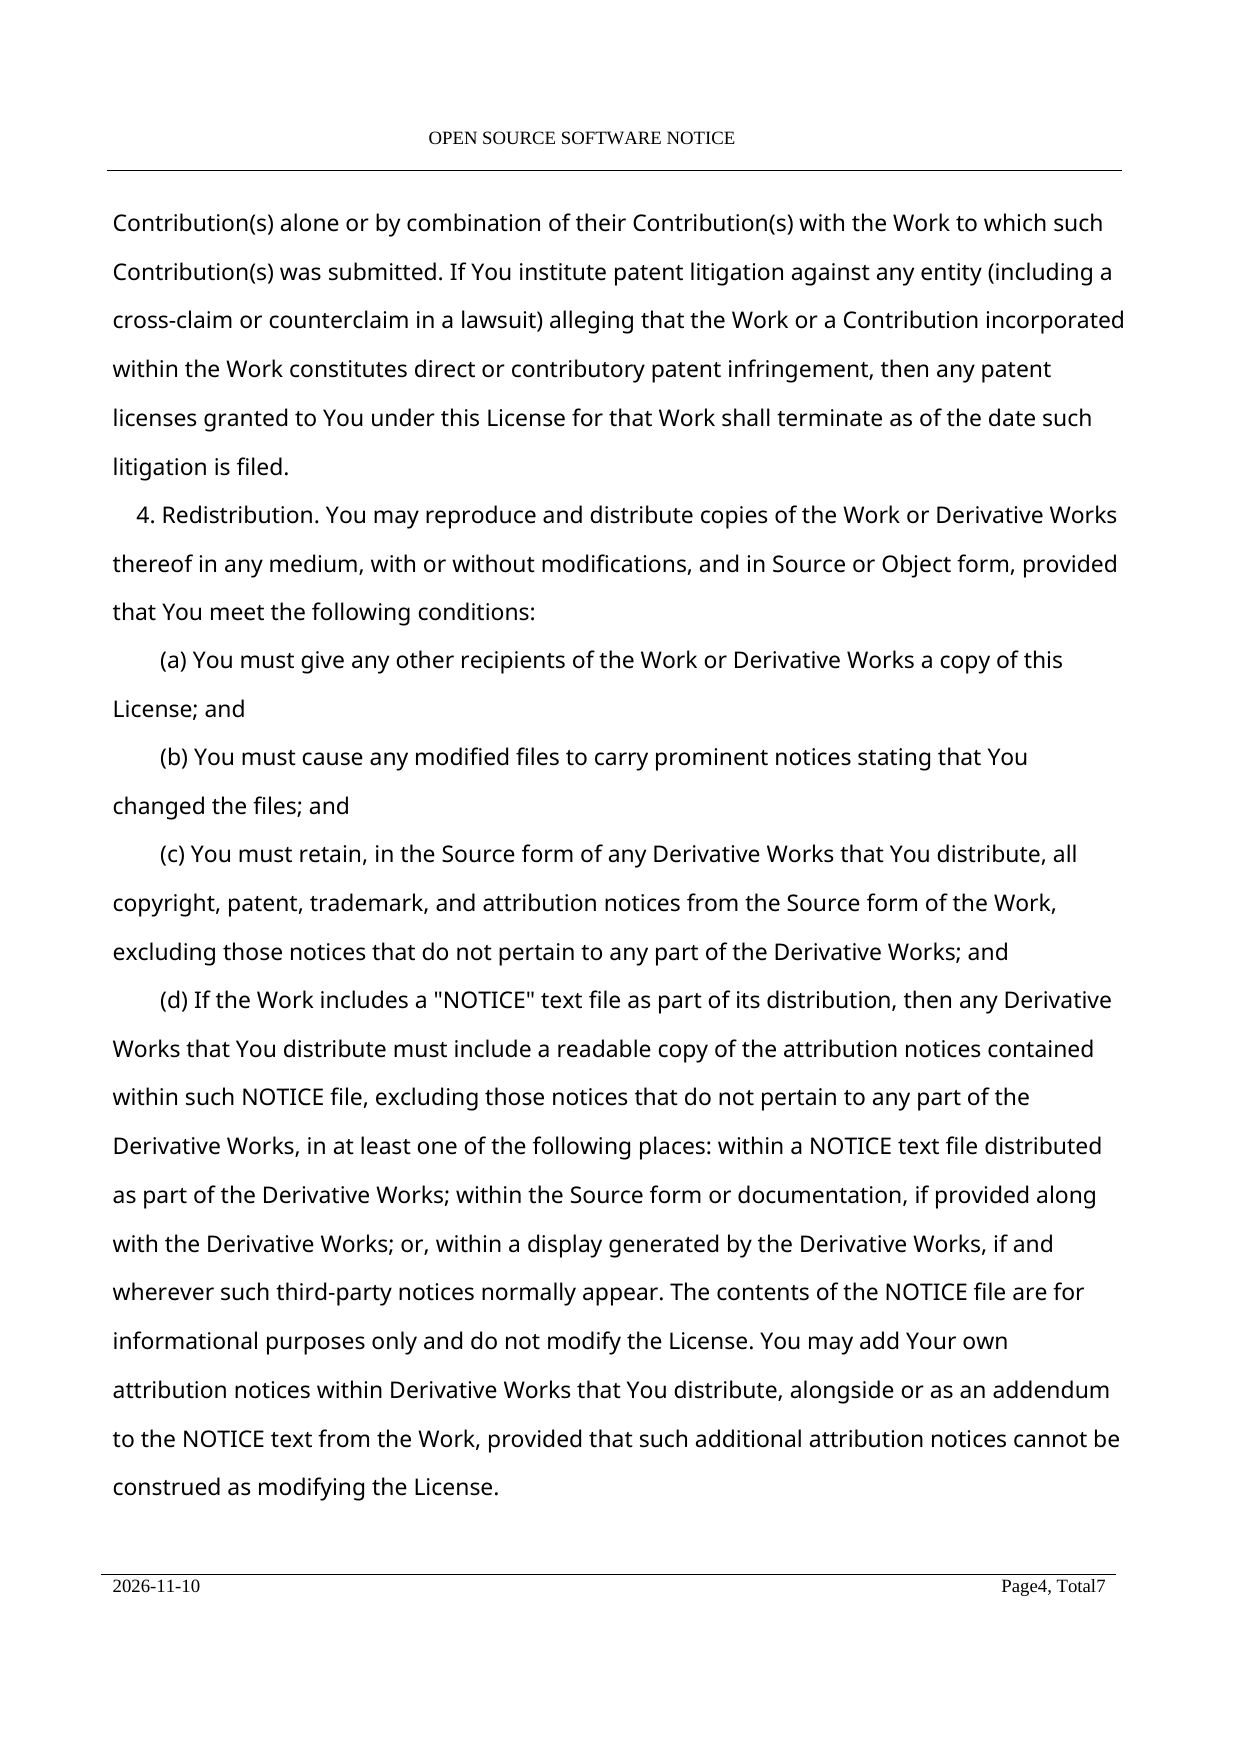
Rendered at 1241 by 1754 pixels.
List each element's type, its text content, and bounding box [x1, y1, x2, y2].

text (d) If the Work includes a "NOTICE" text file as part of its distribution, then any Derivative Works that You distribute must include a readable copy of the attribution notices contained within such NOTICE file, excluding those notices that do not pertain to any part of the Derivative Works, in at least one of the following places: within a NOTICE text file distributed as part of the Derivative Works; within the Source form or documentation, if provided along with the Derivative Works; or, within a display generated by the Derivative Works, if and wherever such third-party notices normally appear. The contents of the NOTICE file are for informational purposes only and do not modify the License. You may add Your own attribution notices within Derivative Works that You distribute, alongside or as an addendum to the NOTICE text from the Work, provided that such additional attribution notices cannot be construed as modifying the License. [112, 983, 1128, 1503]
text (b) You must cause any modified files to carry prominent notices stating that You changed the files; and [112, 741, 1128, 822]
text (a) You must give any other recipients of the Work or Derivative Works a copy of this License; and [112, 644, 1128, 725]
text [112, 206, 1128, 483]
text 4. Redistribution. You may reproduce and distribute copies of the Work or Derivative Works thereof in any medium, with or without modifications, and in Source or Object form, provided that You meet the following conditions: [112, 498, 1128, 628]
text (c) You must retain, in the Source form of any Derivative Works that You distribute, all copyright, patent, trademark, and attribution notices from the Source form of the Work, excluding those notices that do not pertain to any part of the Derivative Works; and [112, 838, 1128, 968]
